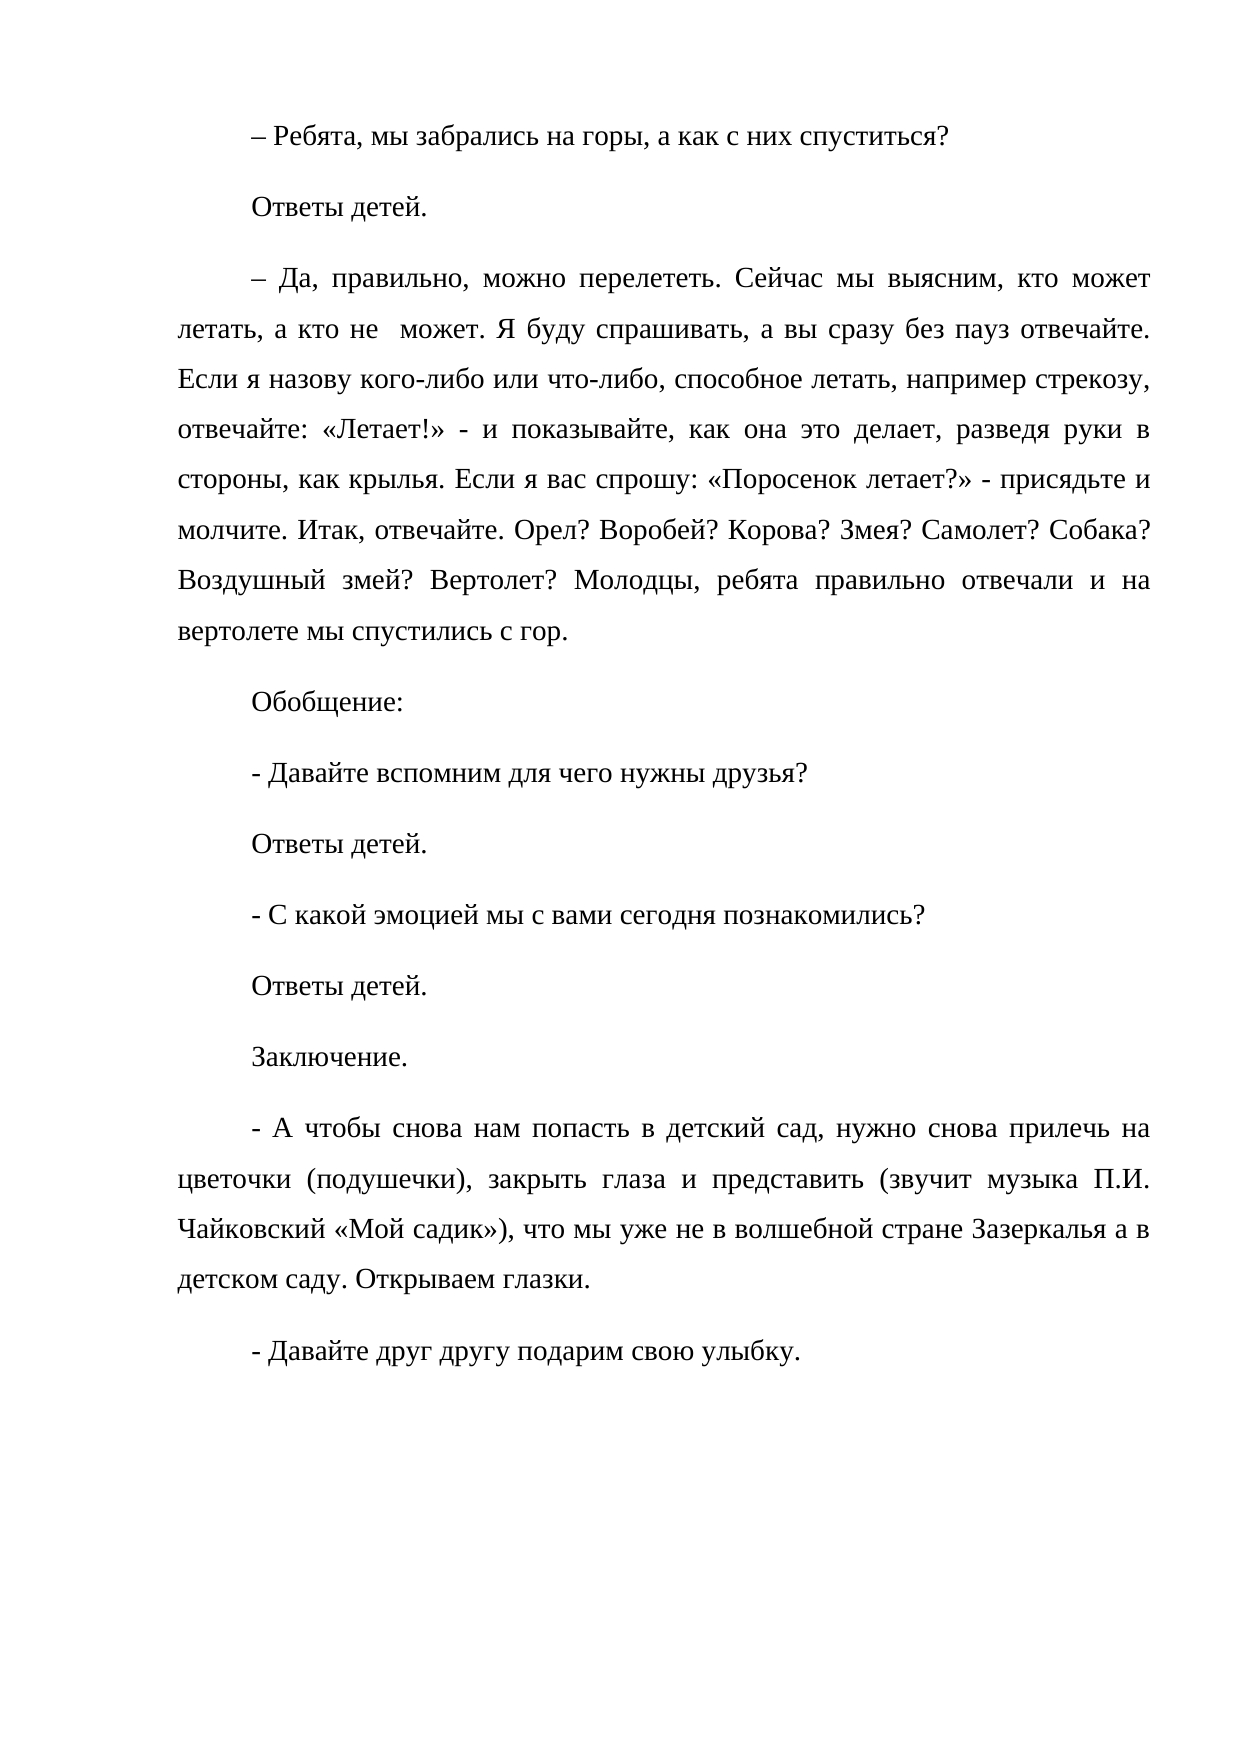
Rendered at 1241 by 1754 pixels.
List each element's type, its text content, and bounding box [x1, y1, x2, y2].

text Ответы детей. [177, 826, 1152, 859]
text Ответы детей. [177, 189, 1152, 223]
text Заключение. [177, 1039, 1152, 1073]
text - Давайте вспомним для чего нужны друзья? [177, 755, 1152, 788]
text - Давайте друг другу подарим свою улыбку. [177, 1333, 1152, 1366]
text - С какой эмоцией мы с вами сегодня познакомились? [177, 897, 1152, 931]
text Обобщение: [177, 684, 1152, 717]
text – Да, правильно, можно перелететь. Сейчас мы выясним, кто может летать, а кто не может. Я буду спрашивать, а вы сразу без пауз отвечайте. Если я назову кого-либо или что-либо, способное летать, например стрекозу, отвечайте: «Летает!» - и показывайте, как она это делает, разведя руки в стороны, как крылья. Если я вас спрошу: «Поросенок летает?» - присядьте и молчите. Итак, отвечайте. Орел? Воробей? Корова? Змея? Самолет? Собака? Воздушный змей? Вертолет? Молодцы, ребята правильно отвечали и на вертолете мы спустились с гор. [177, 260, 1152, 646]
text Ответы детей. [177, 968, 1152, 1002]
text – Ребята, мы забрались на горы, а как с них спуститься? [177, 118, 1152, 152]
text - А чтобы снова нам попасть в детский сад, нужно снова прилечь на цветочки (подушечки), закрыть глаза и представить (звучит музыка П.И. Чайковский «Мой садик»), что мы уже не в волшебной стране Зазеркалья а в детском саду. Открываем глазки. [177, 1111, 1152, 1295]
